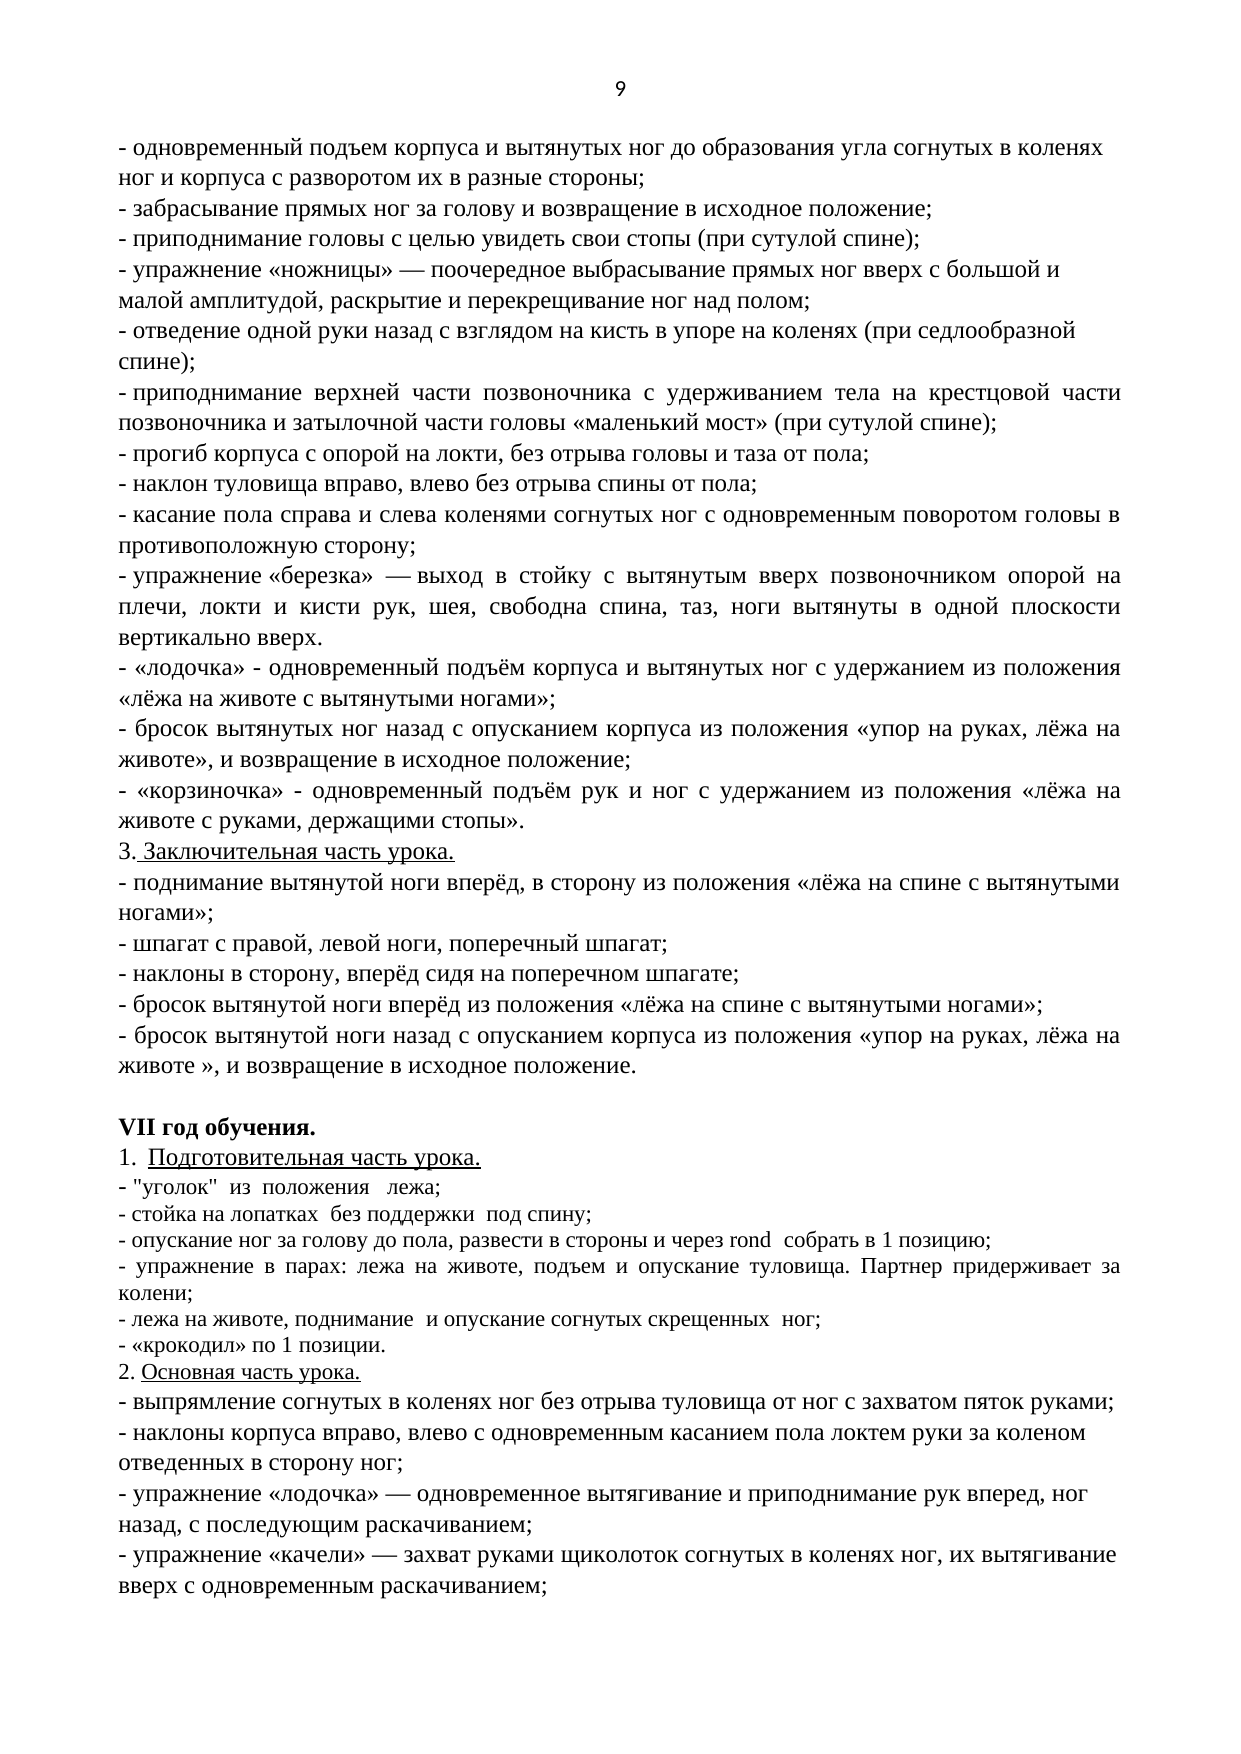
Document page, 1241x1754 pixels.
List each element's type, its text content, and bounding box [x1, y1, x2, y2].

text 3. Заключительная часть урока. [118, 834, 1122, 865]
text - «крокодил» по 1 позиции. [118, 1332, 1122, 1358]
text - шпагат с правой, левой ноги, поперечный шпагат; [118, 926, 1122, 957]
text - выпрямление согнутых в коленях ног без отрыва туловища от ног с захватом пяток руками; [118, 1384, 1122, 1415]
list Подготовительная часть урока. [118, 1140, 1122, 1171]
text - опускание ног за голову до пола, развести в стороны и через rond собрать в 1 позицию; [118, 1226, 1122, 1252]
text - поднимание вытянутой ноги вперёд, в сторону из положения «лёжа на спине с вытянутыми ногами»; [118, 865, 1122, 926]
text - «корзиночка» - одновременный подъём рук и ног с удержанием из положения «лёжа на животе с руками, держащими стопы». [118, 773, 1122, 834]
text - бросок вытянутой ноги назад с опусканием корпуса из положения «упор на руках, лёжа на животе », и возвращение в исходное положение. [118, 1018, 1122, 1079]
text 2. Основная часть урока. [118, 1358, 1122, 1384]
text - стойка на лопатках без поддержки под спину; [118, 1200, 1122, 1226]
text - "уголок" из положения лежа; [118, 1171, 1122, 1200]
text - бросок вытянутых ног назад с опусканием корпуса из положения «упор на руках, лёжа на животе», и возвращение в исходное положение; [118, 712, 1122, 773]
text - забрасывание прямых ног за голову и возвращение в исходное положение; [118, 191, 1122, 222]
text - приподнимание верхней части позвоночника с удерживанием тела на крестцовой части позвоночника и затылочной части головы «маленький мост» (при сутулой спине); [118, 375, 1122, 436]
text - упражнение в парах: лежа на животе, подъем и опускание туловища. Партнер придерживает за колени; [118, 1252, 1122, 1305]
text - отведение одной руки назад с взглядом на кисть в упоре на коленях (при седлообразной спине); [118, 313, 1122, 375]
text - наклоны корпуса вправо, влево с одновременным касанием пола локтем руки за коленом отведенных в сторону ног; [118, 1415, 1122, 1476]
text - лежа на животе, поднимание и опускание согнутых скрещенных ног; [118, 1305, 1122, 1332]
text - «лодочка» - одновременный подъём корпуса и вытянутых ног с удержанием из положения «лёжа на животе с вытянутыми ногами»; [118, 650, 1122, 712]
text - касание пола справа и слева коленями согнутых ног с одновременным поворотом головы в противоположную сторону; [118, 497, 1122, 558]
text - наклон туловища вправо, влево без отрыва спины от пола; [118, 467, 1122, 497]
text - упражнение «березка» — выход в стойку с вытянутым вверх позвоночником опорой на плечи, локти и кисти рук, шея, свободна спина, таз, ноги вытянуты в одной плоскости вертикально вверх. [118, 558, 1122, 650]
text - одновременный подъем корпуса и вытянутых ног до образования угла согнутых в коленях ног и корпуса с разворотом их в разные стороны; [118, 130, 1122, 191]
text - упражнение «лодочка» — одновременное вытягивание и приподнимание рук вперед, ног назад, с последующим раскачиванием; [118, 1476, 1122, 1537]
text - упражнение «ножницы» — поочередное выбрасывание прямых ног вверх с большой и малой амплитудой, раскрытие и перекрещивание ног над полом; [118, 252, 1122, 313]
text VII год обучения. [118, 1110, 1122, 1140]
text - наклоны в сторону, вперёд сидя на поперечном шпагате; [118, 957, 1122, 987]
text - бросок вытянутой ноги вперёд из положения «лёжа на спине с вытянутыми ногами»; [118, 987, 1122, 1018]
text - упражнение «качели» — захват руками щиколоток согнутых в коленях ног, их вытягивание вверх с одновременным раскачиванием; [118, 1537, 1122, 1599]
text - приподнимание головы с целью увидеть свои стопы (при сутулой спине); [118, 222, 1122, 252]
text - прогиб корпуса с опорой на локти, без отрыва головы и таза от пола; [118, 436, 1122, 467]
